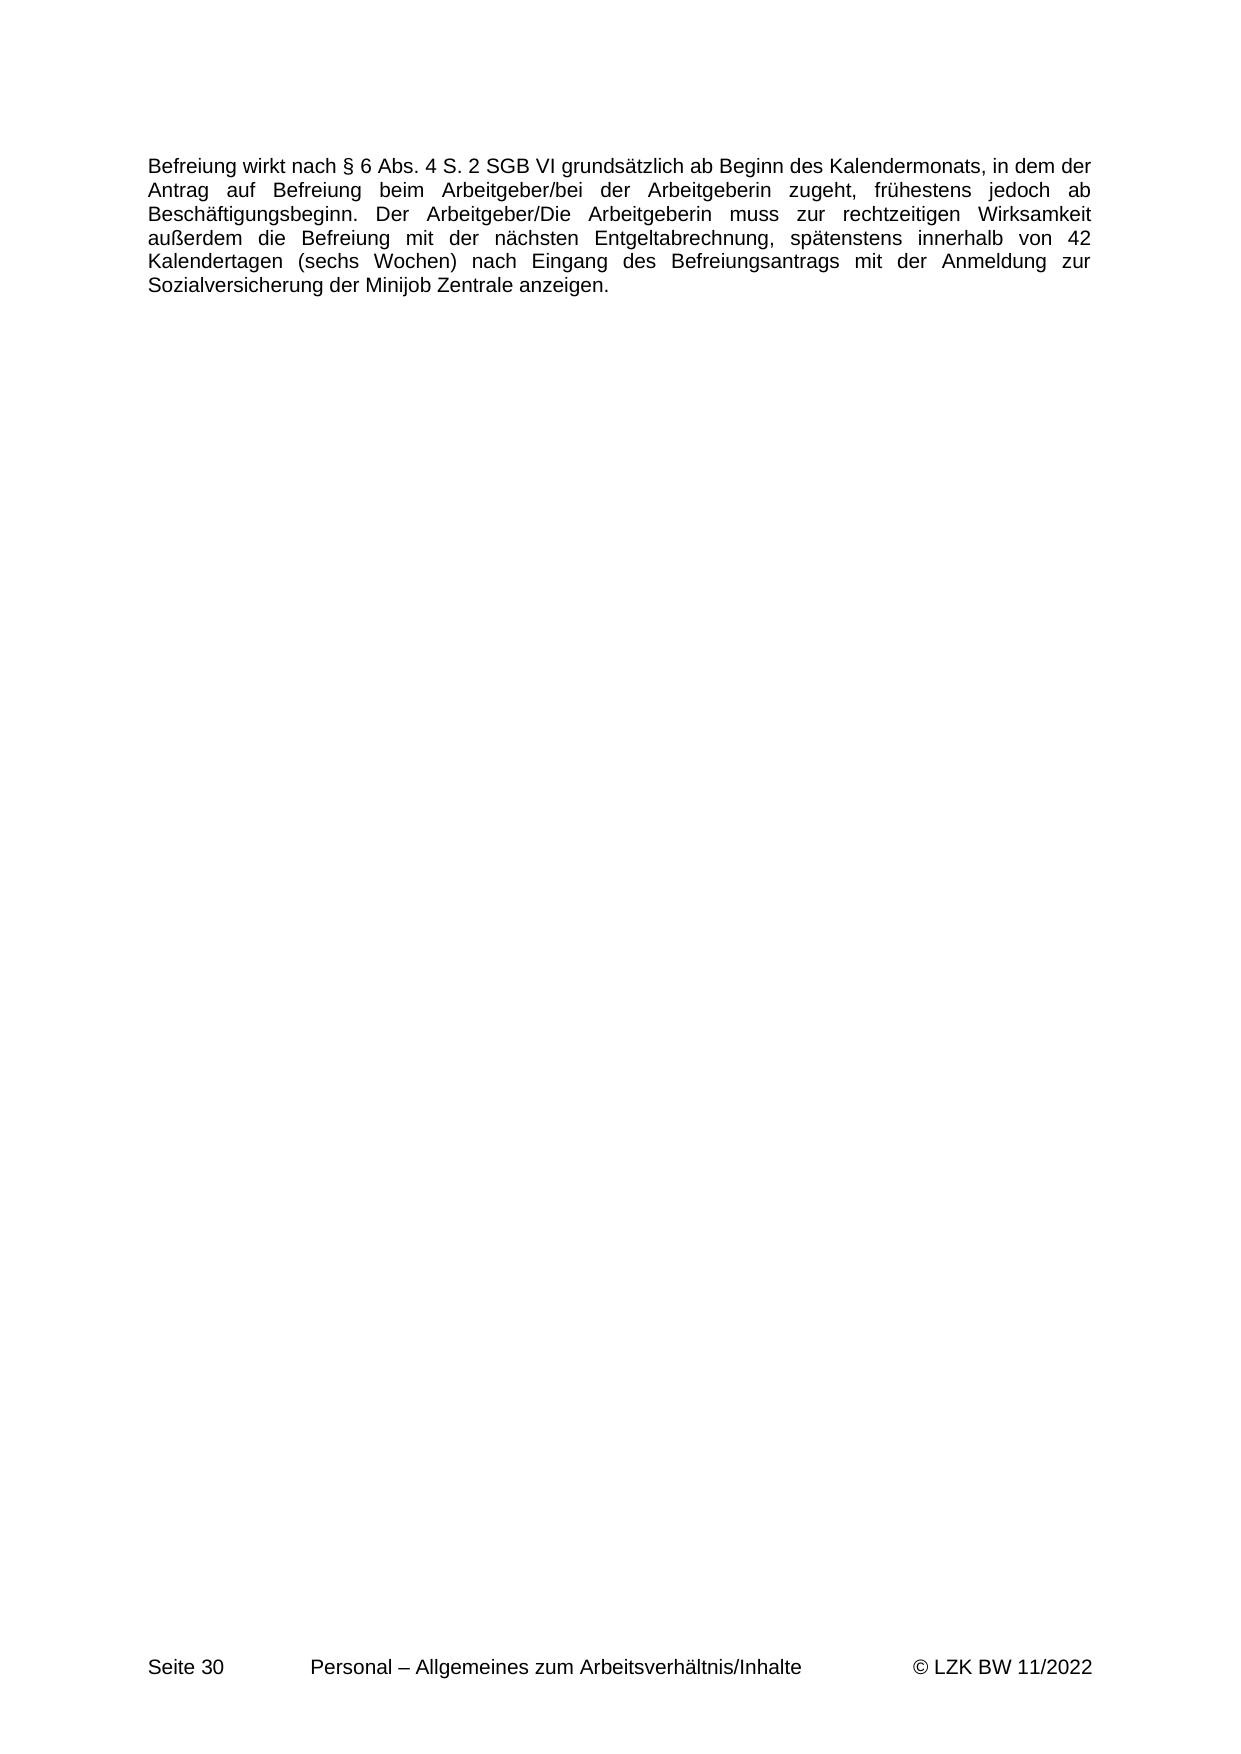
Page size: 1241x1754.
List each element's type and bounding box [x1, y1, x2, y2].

text [148, 153, 1092, 297]
